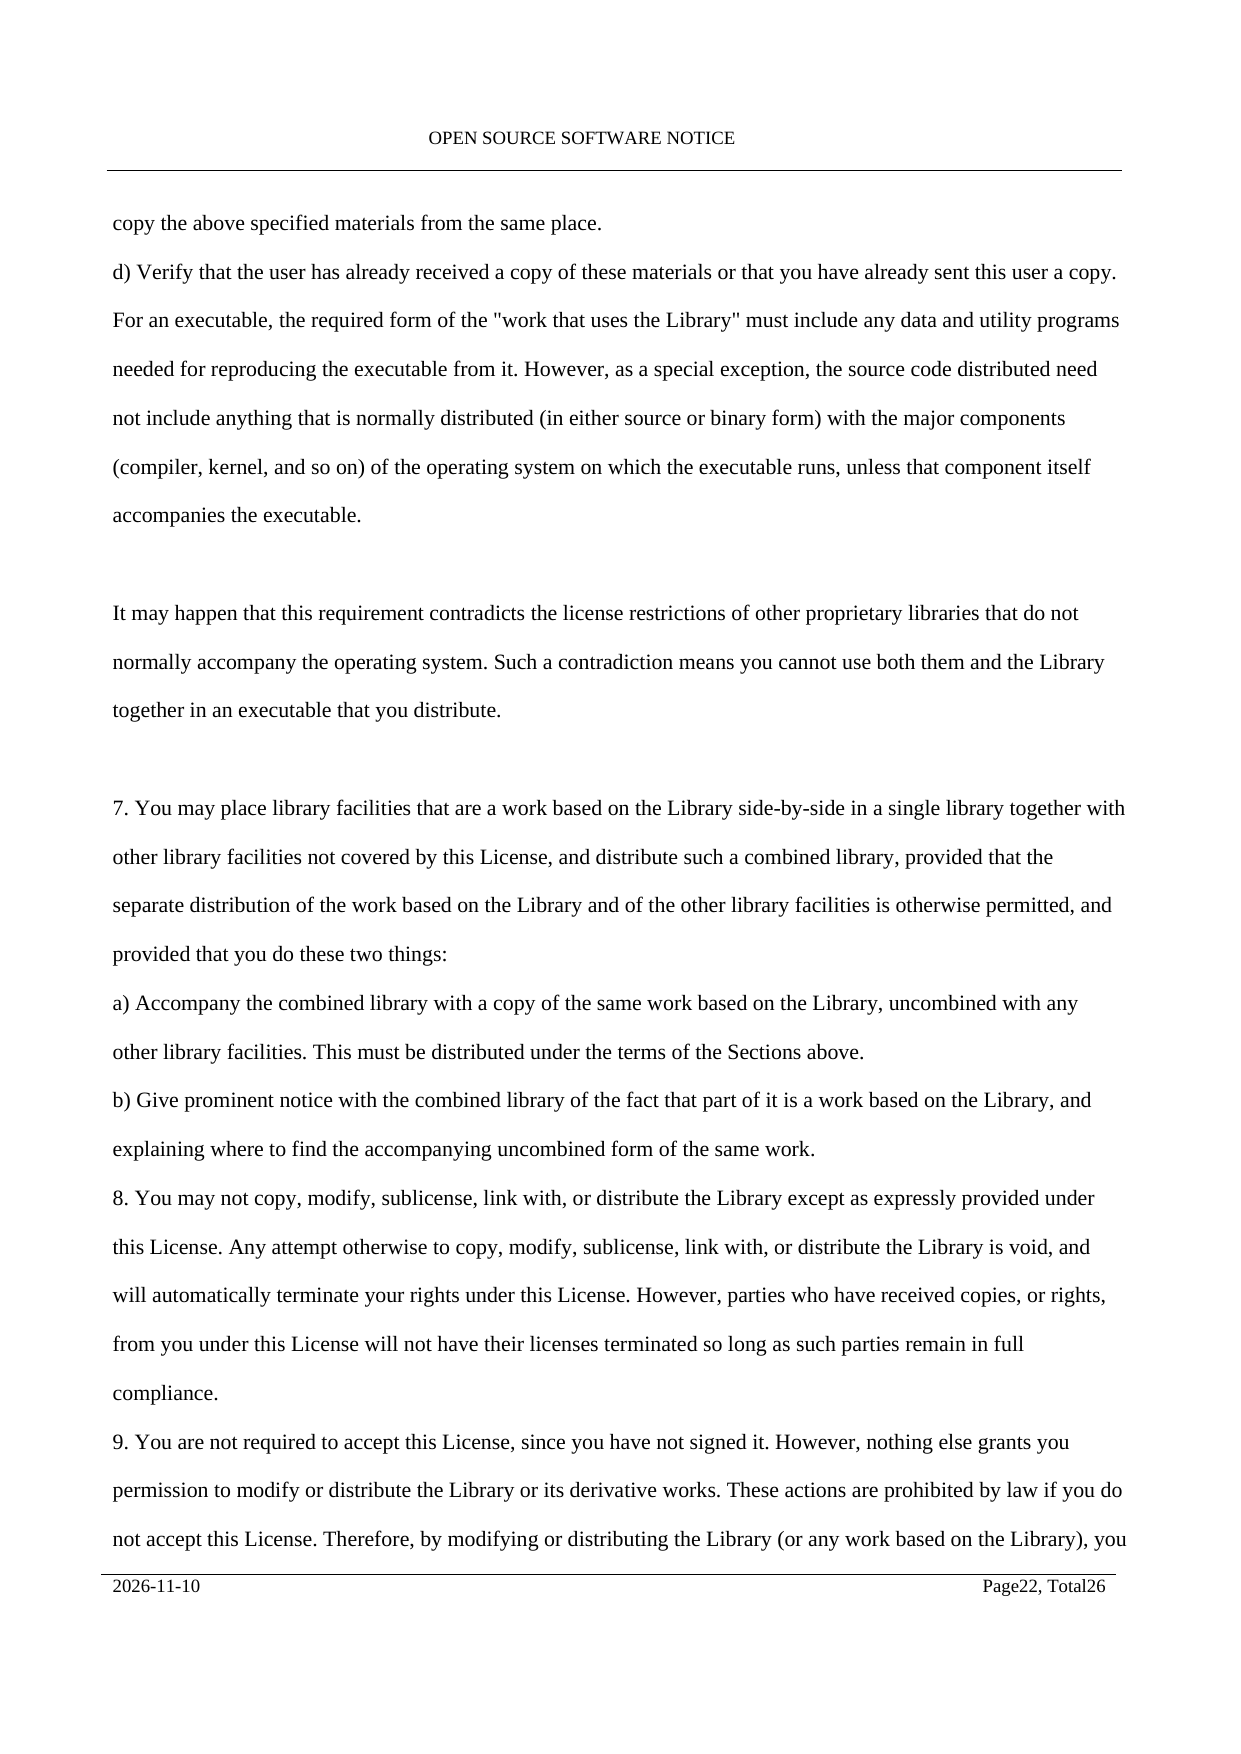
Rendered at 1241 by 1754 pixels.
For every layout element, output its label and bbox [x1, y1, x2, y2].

text [112, 206, 1128, 1555]
